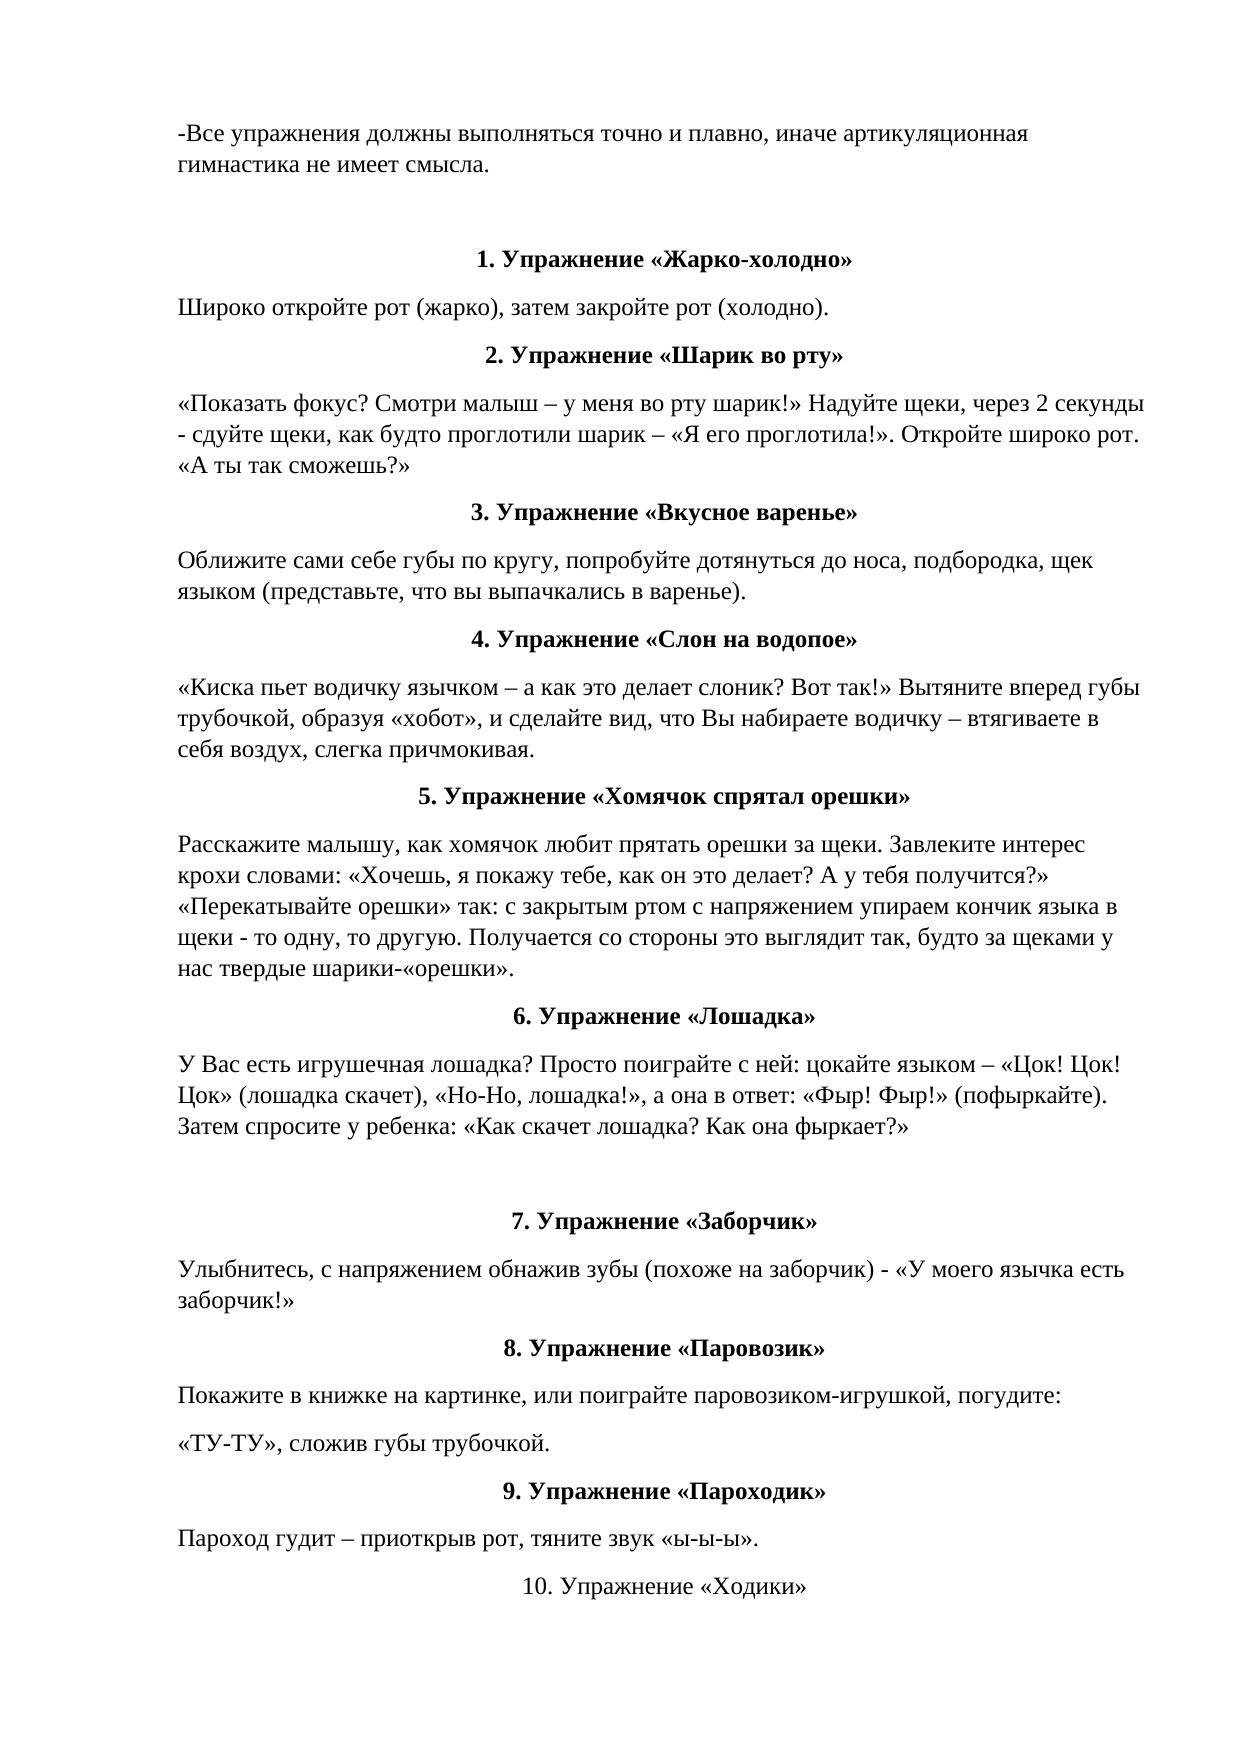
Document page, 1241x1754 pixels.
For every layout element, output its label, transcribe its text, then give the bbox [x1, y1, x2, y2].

text 5. Упражнение «Хомячок спрятал орешки» [177, 781, 1152, 810]
text 6. Упражнение «Лошадка» [177, 1001, 1152, 1030]
text -Все упражнения должны выполняться точно и плавно, иначе артикуляционная гимнастика не имеет смысла. [177, 118, 1152, 178]
text «Показать фокус? Смотри малыш – у меня во рту шарик!» Надуйте щеки, через 2 секунды - сдуйте щеки, как будто проглотили шарик – «Я его проглотила!». Откройте широко рот. «А ты так сможешь?» [177, 388, 1152, 478]
text Широко откройте рот (жарко), затем закройте рот (холодно). [177, 292, 1152, 321]
text 9. Упражнение «Пароходик» [177, 1476, 1152, 1504]
text Улыбнитесь, с напряжением обнажив зубы (похоже на заборчик) - «У моего язычка есть заборчик!» [177, 1254, 1152, 1314]
text «ТУ-ТУ», сложив губы трубочкой. [177, 1428, 1152, 1457]
text 4. Упражнение «Слон на водопое» [177, 624, 1152, 653]
text «Киска пьет водичку язычком – а как это делает слоник? Вот так!» Вытяните вперед губы трубочкой, образуя «хобот», и сделайте вид, что Вы набираете водичку – втягиваете в себя воздух, слегка причмокивая. [177, 672, 1152, 762]
text 1. Упражнение «Жарко-холодно» [177, 244, 1152, 273]
text Покажите в книжке на картинке, или поиграйте паровозиком-игрушкой, погудите: [177, 1380, 1152, 1409]
text 2. Упражнение «Шарик во рту» [177, 340, 1152, 369]
text Оближите сами себе губы по кругу, попробуйте дотянуться до носа, подбородка, щек языком (представьте, что вы выпачкались в варенье). [177, 545, 1152, 605]
text 10. Упражнение «Ходики» [177, 1571, 1152, 1600]
text 7. Упражнение «Заборчик» [177, 1206, 1152, 1235]
text 3. Упражнение «Вкусное варенье» [177, 497, 1152, 526]
text У Вас есть игрушечная лошадка? Просто поиграйте с ней: цокайте языком – «Цок! Цок! Цок» (лошадка скачет), «Но-Но, лошадка!», а она в ответ: «Фыр! Фыр!» (пофыркайте). Затем спросите у ребенка: «Как скачет лошадка? Как она фыркает?» [177, 1049, 1152, 1139]
text Пароход гудит – приоткрыв рот, тяните звук «ы-ы-ы». [177, 1523, 1152, 1552]
text 8. Упражнение «Паровозик» [177, 1333, 1152, 1361]
text Расскажите малышу, как хомячок любит прятать орешки за щеки. Завлеките интерес крохи словами: «Хочешь, я покажу тебе, как он это делает? А у тебя получится?» «Перекатывайте орешки» так: с закрытым ртом с напряжением упираем кончик языка в щеки - то одну, то другую. Получается со стороны это выглядит так, будто за щеками у нас твердые шарики-«орешки». [177, 829, 1152, 982]
